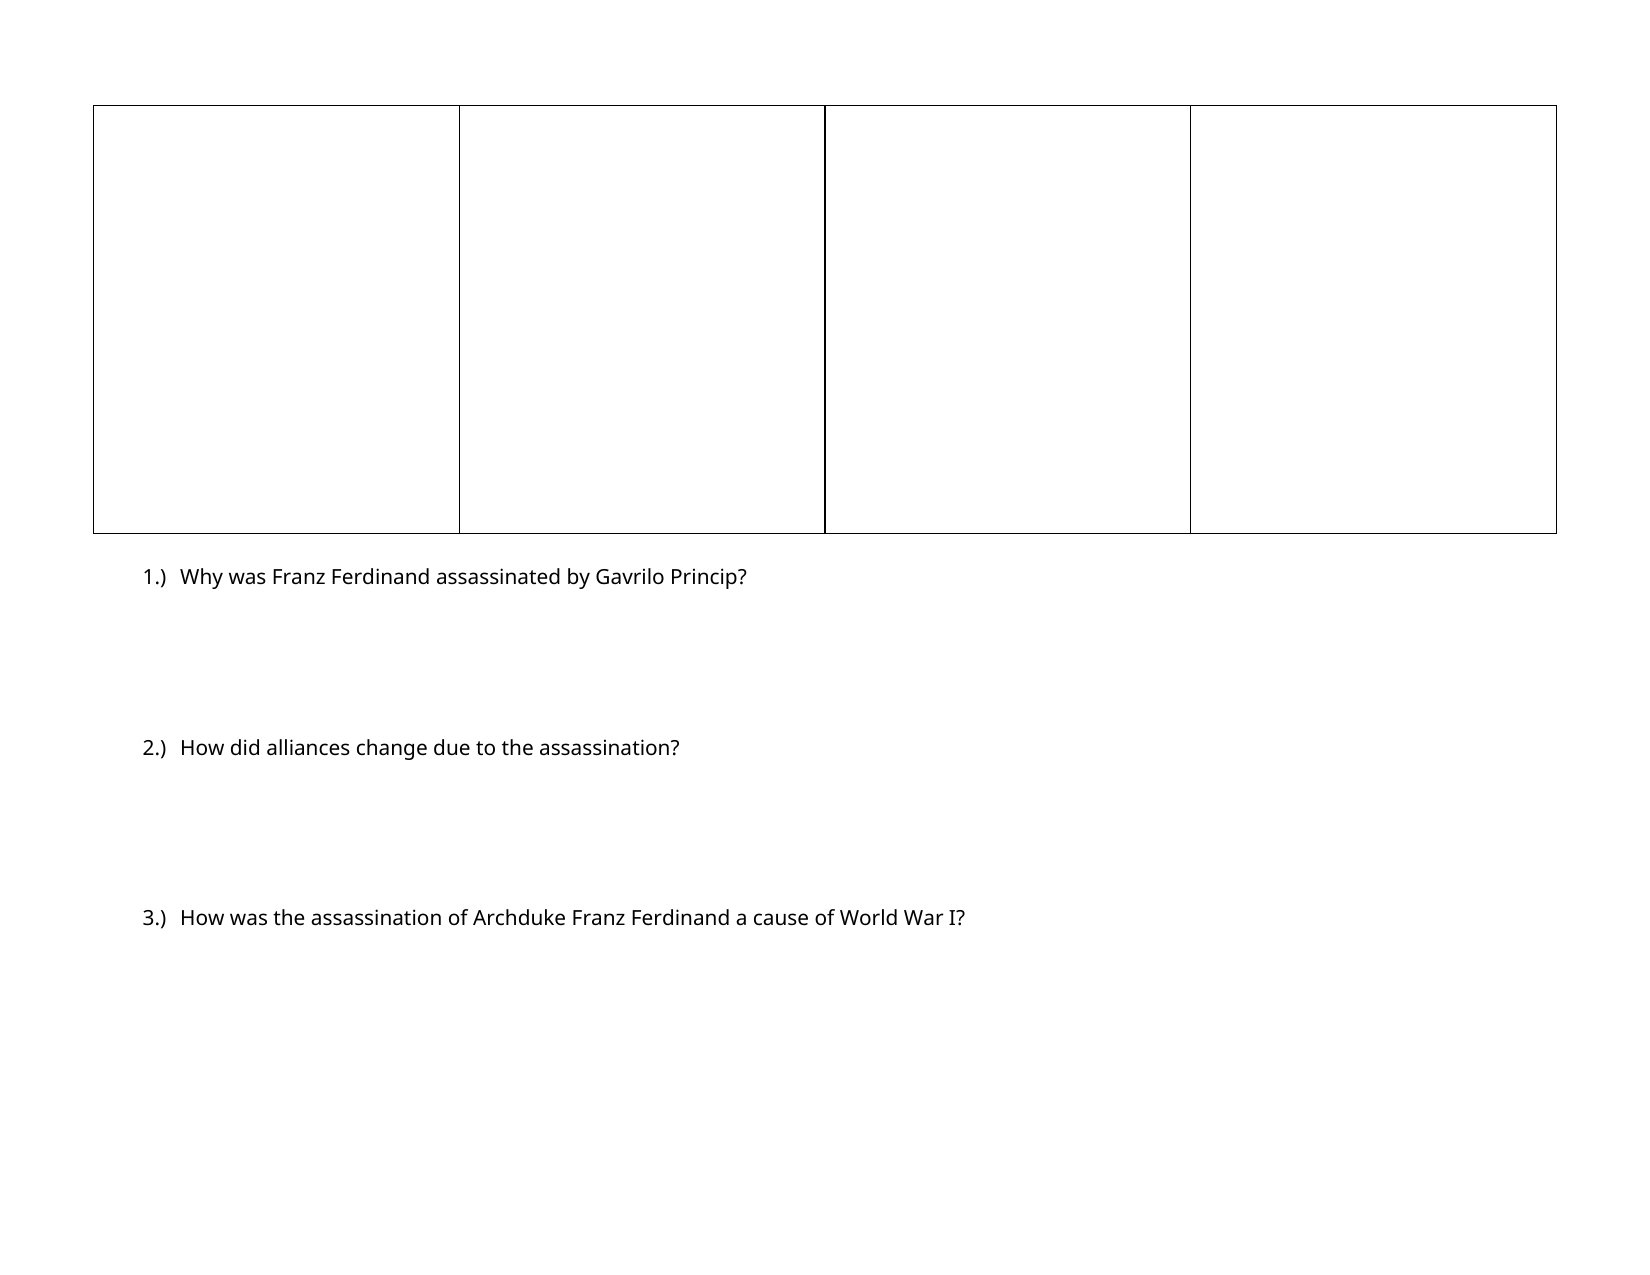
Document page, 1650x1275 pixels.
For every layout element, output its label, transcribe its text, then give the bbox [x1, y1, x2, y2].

table_cell [826, 106, 1190, 533]
list How was the assassination of Archduke Franz Ferdinand a cause of World War I? [142, 903, 1545, 932]
table_cell [460, 106, 824, 533]
table_cell [1191, 106, 1556, 533]
list How did alliances change due to the assassination? [142, 733, 1545, 761]
list Why was Franz Ferdinand assassinated by Gavrilo Princip? [142, 562, 1545, 591]
table_cell [94, 106, 459, 533]
